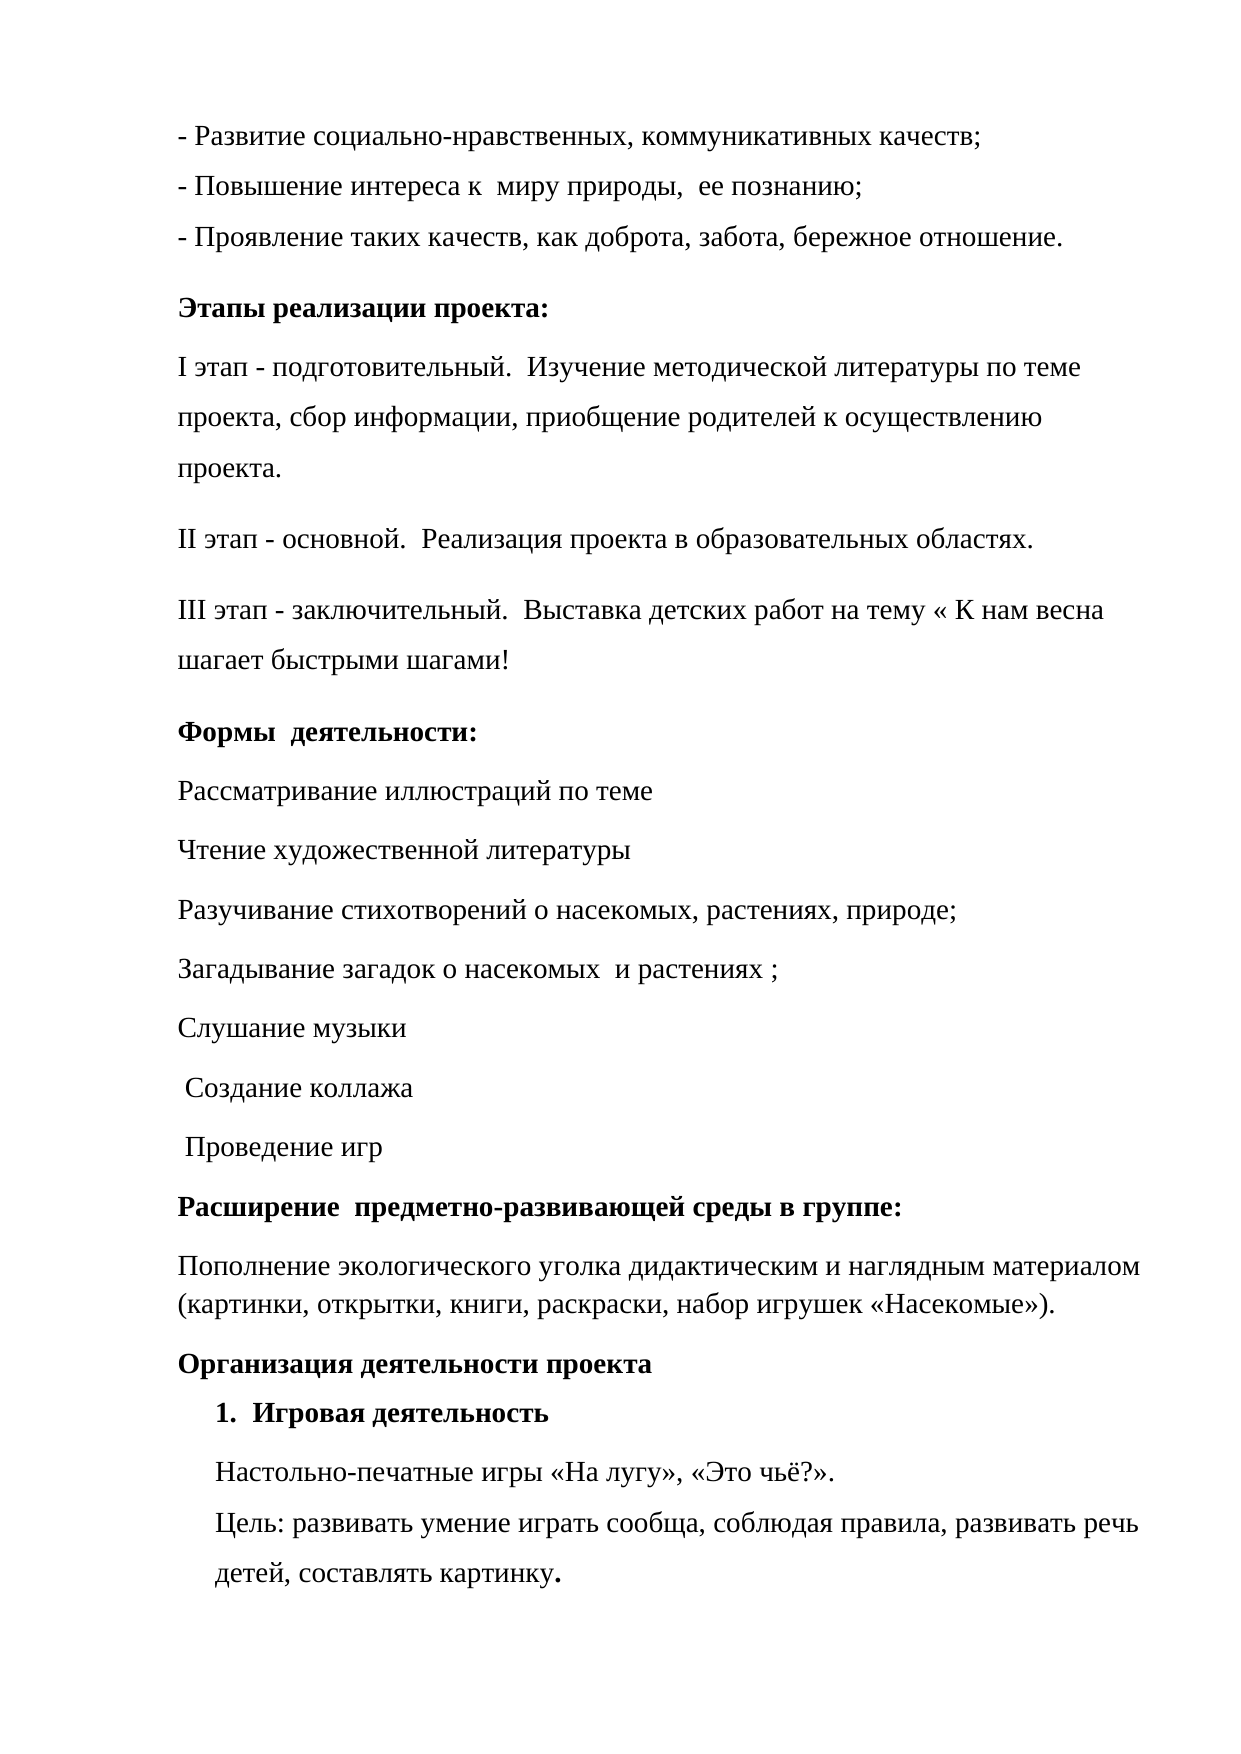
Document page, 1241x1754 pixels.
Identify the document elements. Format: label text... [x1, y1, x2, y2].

text Загадывание загадок о насекомых и растениях ; [177, 951, 1152, 985]
text Чтение художественной литературы [177, 832, 1152, 866]
text Этапы реализации проекта: [177, 290, 1152, 323]
text Проведение игр [177, 1129, 1152, 1163]
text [215, 1454, 1152, 1589]
text III этап - заключительный. Выставка детских работ на тему « К нам весна шагает быстрыми шагами! [177, 592, 1152, 676]
list Игровая деятельность [215, 1395, 1152, 1429]
text Разучивание стихотворений о насекомых, растениях, природе; [177, 892, 1152, 925]
text Формы деятельности: [177, 714, 1152, 747]
text Создание коллажа [177, 1070, 1152, 1103]
text Расширение предметно-развивающей среды в группе: [177, 1189, 1152, 1222]
text Рассматривание иллюстраций по теме [177, 773, 1152, 807]
text Слушание музыки [177, 1011, 1152, 1044]
text - Развитие социально-нравственных, коммуникативных качеств; - Повышение интереса к миру природы, ее познанию; - Проявление таких качеств, как доброта, забота, бережное отношение. [177, 118, 1152, 252]
text II этап - основной. Реализация проекта в образовательных областях. [177, 521, 1152, 554]
text Пополнение экологического уголка дидактическим и наглядным материалом (картинки, открытки, книги, раскраски, набор игрушек «Насекомые»). [177, 1248, 1152, 1320]
text Организация деятельности проекта [177, 1346, 1152, 1379]
text I этап - подготовительный. Изучение методической литературы по теме проекта, сбор информации, приобщение родителей к осуществлению проекта. [177, 349, 1152, 483]
